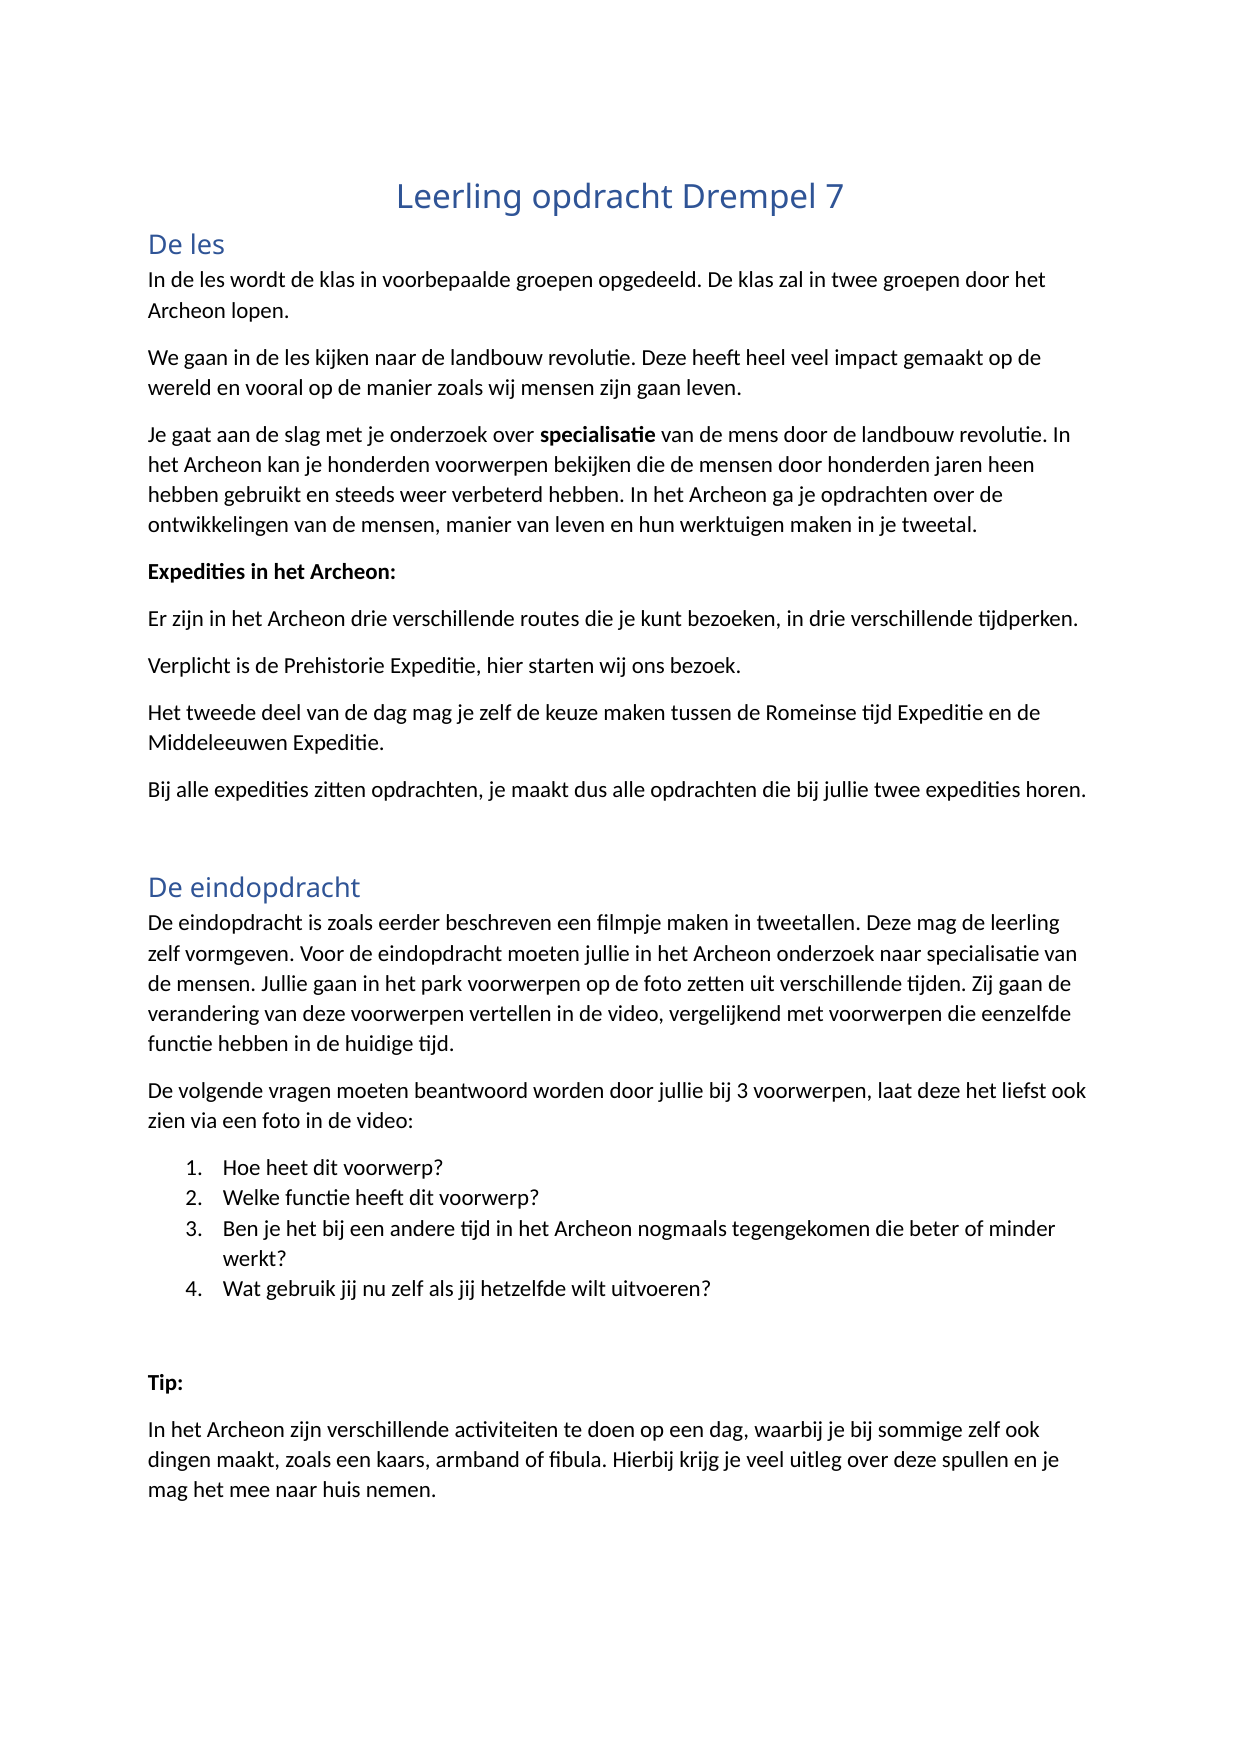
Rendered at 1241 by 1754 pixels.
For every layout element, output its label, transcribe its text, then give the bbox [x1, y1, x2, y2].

list Hoe heet dit voorwerp? [185, 1153, 1093, 1181]
list Wat gebruik jij nu zelf als jij hetzelfde wilt uitvoeren? [185, 1274, 1093, 1302]
text Tip: [148, 1368, 1093, 1396]
text Er zijn in het Archeon drie verschillende routes die je kunt bezoeken, in drie verschillende tijdperken. [148, 604, 1093, 632]
text In het Archeon zijn verschillende activiteiten te doen op een dag, waarbij je bij sommige zelf ook dingen maakt, zoals een kaars, armband of fibula. Hierbij krijg je veel uitleg over deze spullen en je mag het mee naar huis nemen. [148, 1415, 1093, 1503]
text In de les wordt de klas in voorbepaalde groepen opgedeeld. De klas zal in twee groepen door het Archeon lopen. [148, 266, 1093, 324]
text Expedities in het Archeon: [148, 557, 1093, 585]
list Welke functie heeft dit voorwerp? [185, 1183, 1093, 1211]
text Het tweede deel van de dag mag je zelf de keuze maken tussen de Romeinse tijd Expeditie en de Middeleeuwen Expeditie. [148, 698, 1093, 756]
text De eindopdracht is zoals eerder beschreven een filmpje maken in tweetallen. Deze mag de leerling zelf vormgeven. Voor de eindopdracht moeten jullie in het Archeon onderzoek naar specialisatie van de mensen. Jullie gaan in het park voorwerpen op de foto zetten uit verschillende tijden. Zij gaan de verandering van deze voorwerpen vertellen in de video, vergelijkend met voorwerpen die eenzelfde functie hebben in de huidige tijd. [148, 908, 1093, 1057]
subtitle De les [148, 226, 1093, 263]
text Verplicht is de Prehistorie Expeditie, hier starten wij ons bezoek. [148, 651, 1093, 679]
list Ben je het bij een andere tijd in het Archeon nogmaals tegengekomen die beter of minder werkt? [185, 1214, 1093, 1272]
text Je gaat aan de slag met je onderzoek over specialisatie van de mens door de landbouw revolutie. In het Archeon kan je honderden voorwerpen bekijken die de mensen door honderden jaren heen hebben gebruikt en steeds weer verbeterd hebben. In het Archeon ga je opdrachten over de ontwikkelingen van de mensen, manier van leven en hun werktuigen maken in je tweetal. [148, 420, 1093, 538]
text De volgende vragen moeten beantwoord worden door jullie bij 3 voorwerpen, laat deze het liefst ook zien via een foto in de video: [148, 1076, 1093, 1134]
subtitle Leerling opdracht Drempel 7 [148, 173, 1093, 218]
text We gaan in de les kijken naar de landbouw revolutie. Deze heeft heel veel impact gemaakt op de wereld en vooral op de manier zoals wij mensen zijn gaan leven. [148, 343, 1093, 401]
subtitle De eindopdracht [148, 869, 1093, 906]
text Bij alle expedities zitten opdrachten, je maakt dus alle opdrachten die bij jullie twee expedities horen. [148, 775, 1093, 803]
